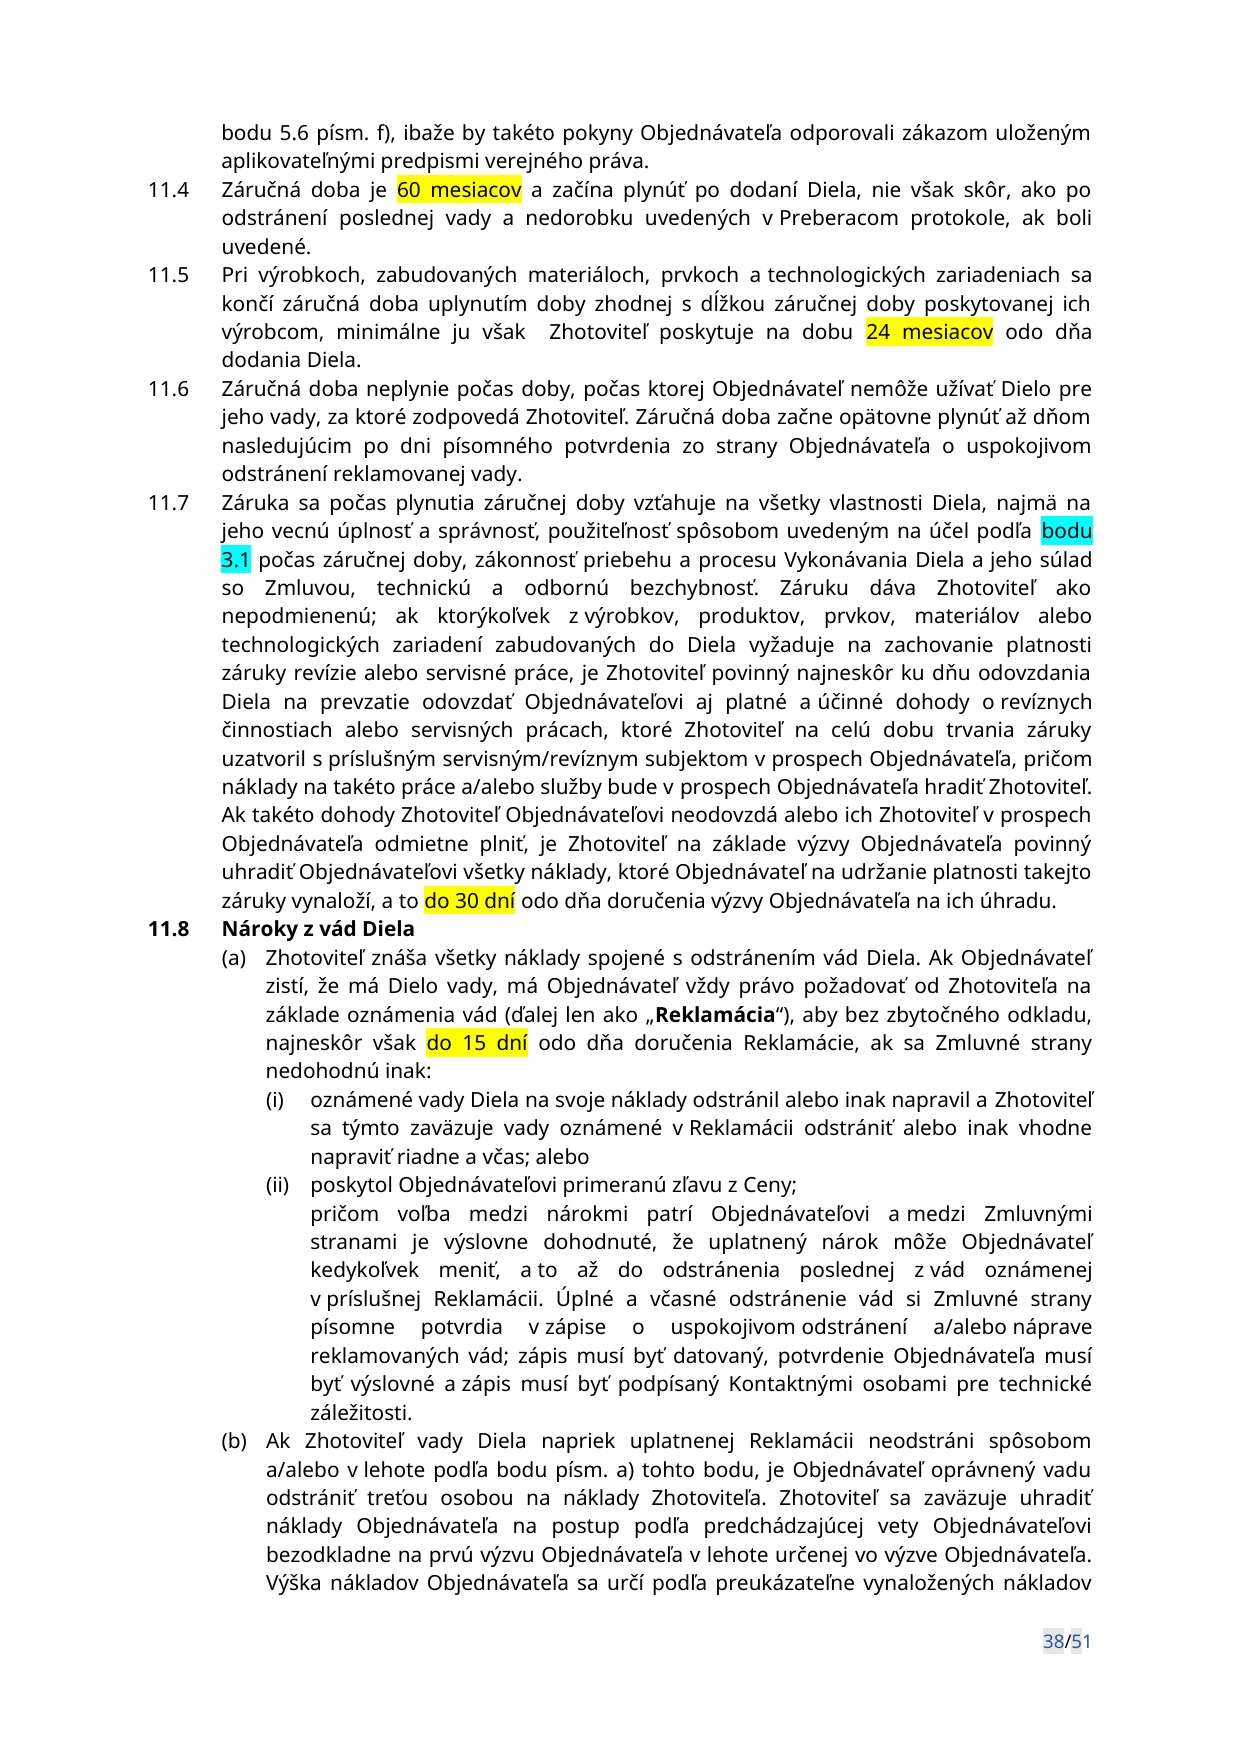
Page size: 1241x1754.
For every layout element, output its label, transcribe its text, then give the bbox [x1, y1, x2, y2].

text 11.6 Záručná doba neplynie počas doby, počas ktorej Objednávateľ nemôže užívať Dielo pre jeho vady, za ktoré zodpovedá Zhotoviteľ. Záručná doba začne opätovne plynúť až dňom nasledujúcim po dni písomného potvrdenia zo strany Objednávateľa o uspokojivom odstránení reklamovanej vady. [148, 374, 1093, 488]
list (i) oznámené vady Diela na svoje náklady odstránil alebo inak napravil a Zhotoviteľ sa týmto zaväzuje vady oznámené v Reklamácii odstrániť alebo inak vhodne napraviť riadne a včas; alebo [266, 1085, 1093, 1170]
text 11.4 Záručná doba je 60 mesiacov a začína plynúť po dodaní Diela, nie však skôr, ako po odstránení poslednej vady a nedorobku uvedených v Preberacom protokole, ak boli uvedené. [148, 175, 1093, 260]
list 11.8 Nároky z vád Diela [148, 914, 1093, 943]
text (ii) poskytol Objednávateľovi primeranú zľavu z Ceny; [266, 1170, 1093, 1199]
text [221, 1426, 1093, 1597]
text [148, 118, 1093, 175]
list Zhotoviteľ znáša všetky náklady spojené s odstránením vád Diela. Ak Objednávateľ zistí, že má Dielo vady, má Objednávateľ vždy právo požadovať od Zhotoviteľa na základe oznámenia vád (ďalej len ako „Reklamácia“), aby bez zbytočného odkladu, najneskôr však do 15 dní odo dňa doručenia Reklamácie, ak sa Zmluvné strany nedohodnú inak: [222, 943, 1093, 1085]
text 11.5 Pri výrobkoch, zabudovaných materiáloch, prvkoch a technologických zariadeniach sa končí záručná doba uplynutím doby zhodnej s dĺžkou záručnej doby poskytovanej ich výrobcom, minimálne ju však Zhotoviteľ poskytuje na dobu 24 mesiacov odo dňa dodania Diela. [148, 260, 1093, 374]
text 11.7 Záruka sa počas plynutia záručnej doby vzťahuje na všetky vlastnosti Diela, najmä na jeho vecnú úplnosť a správnosť, použiteľnosť spôsobom uvedeným na účel podľa bodu 3.1 počas záručnej doby, zákonnosť priebehu a procesu Vykonávania Diela a jeho súlad so Zmluvou, technickú a odbornú bezchybnosť. Záruku dáva Zhotoviteľ ako nepodmienenú; ak ktorýkoľvek z výrobkov, produktov, prvkov, materiálov alebo technologických zariadení zabudovaných do Diela vyžaduje na zachovanie platnosti záruky revízie alebo servisné práce, je Zhotoviteľ povinný najneskôr ku dňu odovzdania Diela na prevzatie odovzdať Objednávateľovi aj platné a účinné dohody o revíznych činnostiach alebo servisných prácach, ktoré Zhotoviteľ na celú dobu trvania záruky uzatvoril s príslušným servisným/revíznym subjektom v prospech Objednávateľa, pričom náklady na takéto práce a/alebo služby bude v prospech Objednávateľa hradiť Zhotoviteľ. Ak takéto dohody Zhotoviteľ Objednávateľovi neodovzdá alebo ich Zhotoviteľ v prospech Objednávateľa odmietne plniť, je Zhotoviteľ na základe výzvy Objednávateľa povinný uhradiť Objednávateľovi všetky náklady, ktoré Objednávateľ na udržanie platnosti takejto záruky vynaloží, a to do 30 dní odo dňa doručenia výzvy Objednávateľa na ich úhradu. [148, 488, 1093, 914]
text pričom voľba medzi nárokmi patrí Objednávateľovi a medzi Zmluvnými stranami je výslovne dohodnuté, že uplatnený nárok môže Objednávateľ kedykoľvek meniť, a to až do odstránenia poslednej z vád oznámenej v príslušnej Reklamácii. Úplné a včasné odstránenie vád si Zmluvné strany písomne potvrdia v zápise o uspokojivom odstránení a/alebo náprave reklamovaných vád; zápis musí byť datovaný, potvrdenie Objednávateľa musí byť výslovné a zápis musí byť podpísaný Kontaktnými osobami pre technické záležitosti. [266, 1199, 1093, 1426]
